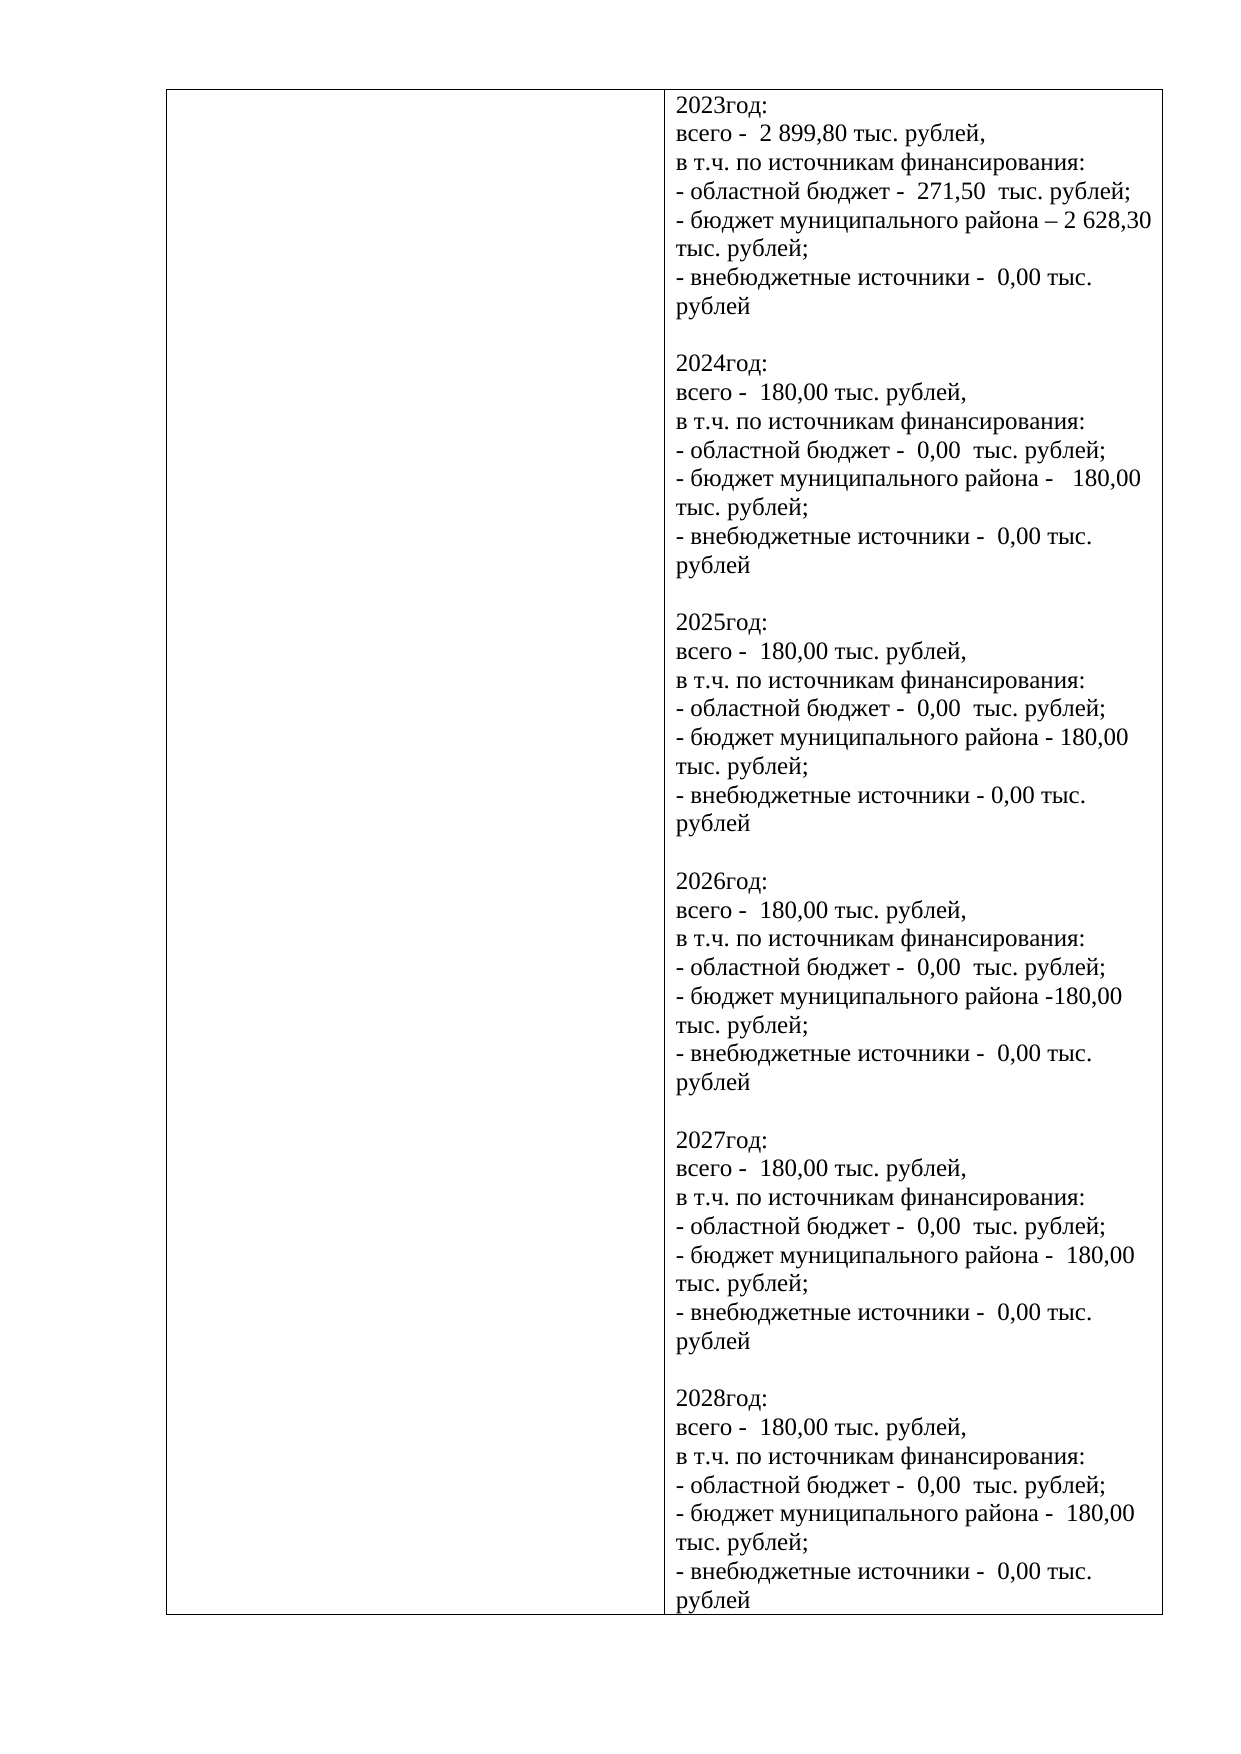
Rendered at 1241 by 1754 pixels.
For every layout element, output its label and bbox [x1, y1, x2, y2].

table_header [665, 90, 1162, 1613]
table_header [167, 90, 664, 1613]
